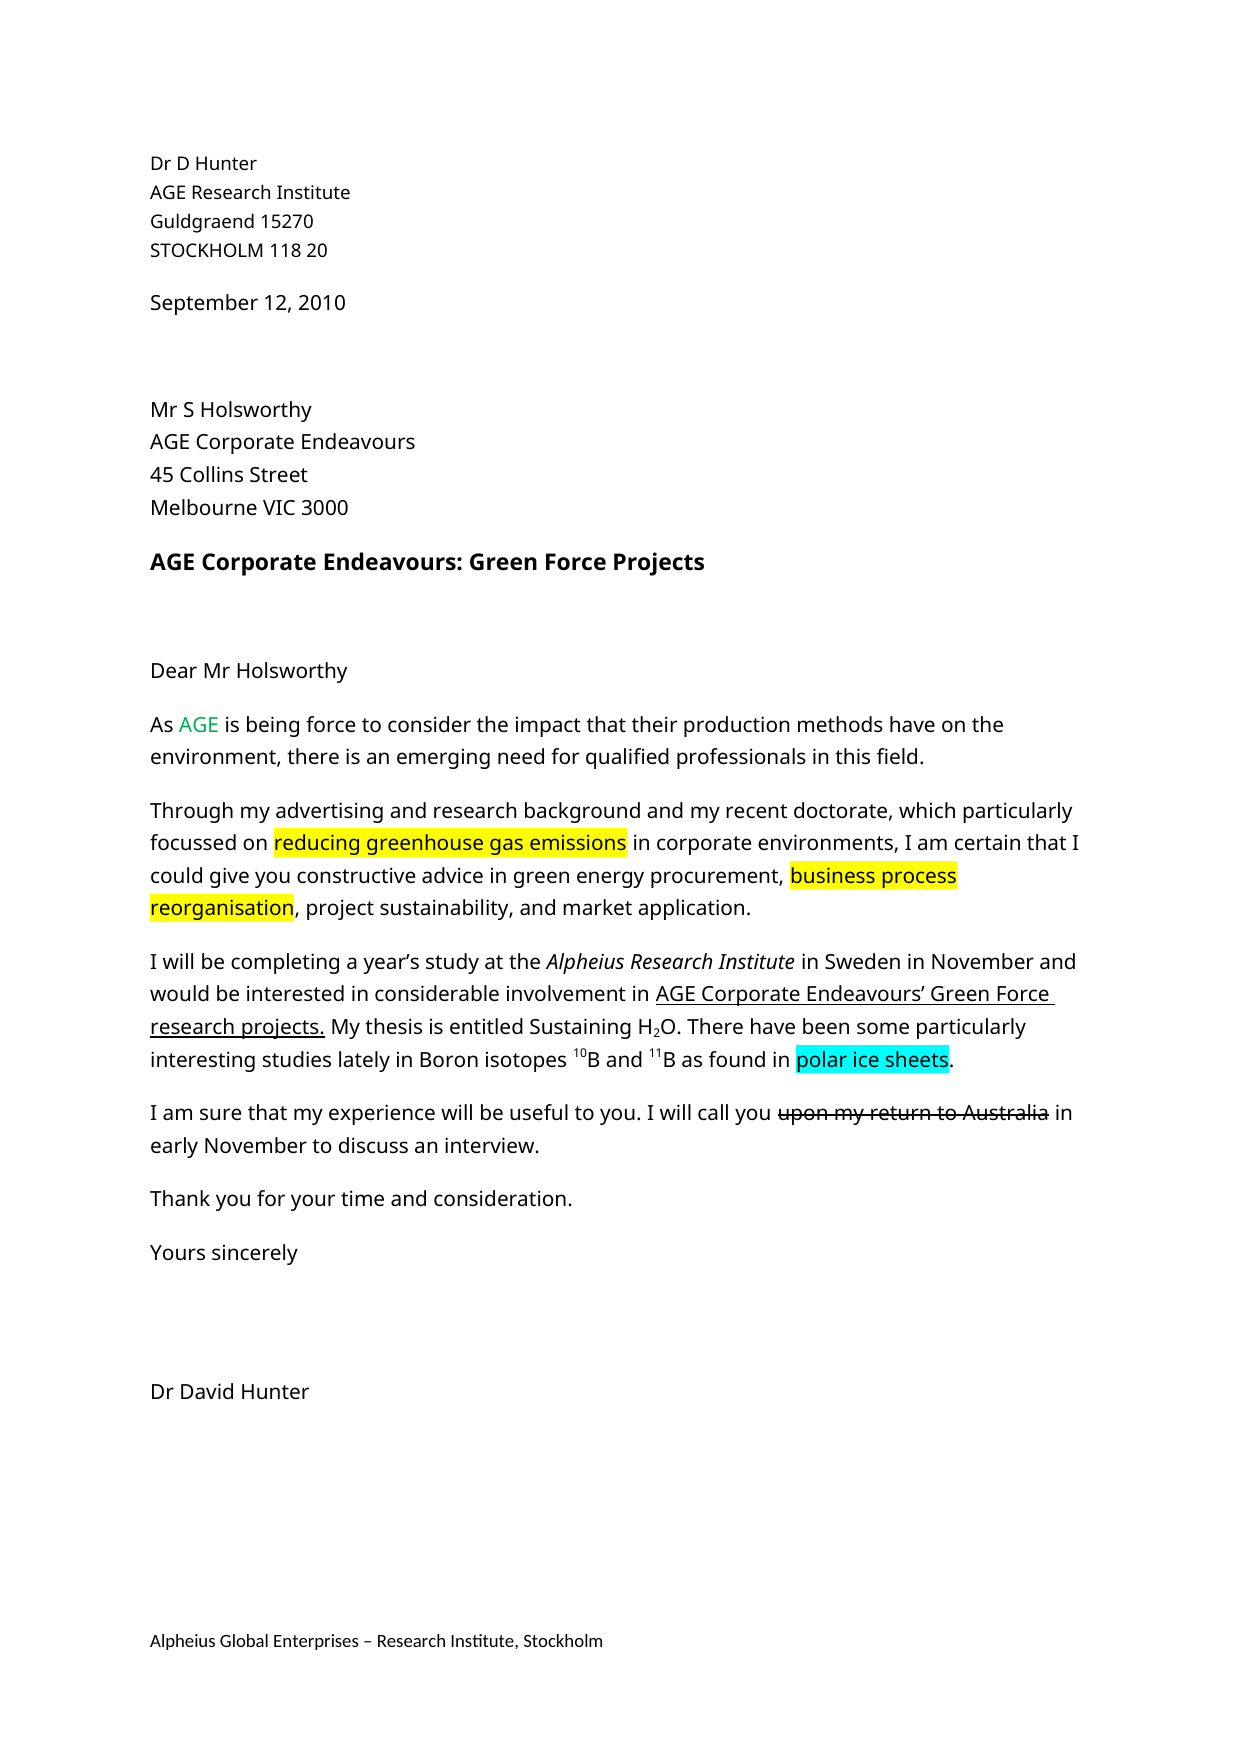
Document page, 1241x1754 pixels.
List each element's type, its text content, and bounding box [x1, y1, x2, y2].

text September 12, 2010 [150, 288, 1090, 316]
text Thank you for your time and consideration. [150, 1184, 1090, 1213]
text Mr S Holsworthy AGE Corporate Endeavours 45 Collins Street Melbourne VIC 3000 [150, 395, 1090, 521]
text Dear Mr Holsworthy [150, 656, 1090, 685]
text I will be completing a year’s study at the Alpheius Research Institute in Sweden in November and would be interested in considerable involvement in AGE Corporate Endeavours’ Green Force research projects. My thesis is entitled Sustaining H2O. There have been some particularly interesting studies lately in Boron isotopes 10B and 11B as found in polar ice sheets. [150, 947, 1090, 1073]
text Dr D Hunter AGE Research Institute Guldgraend 15270 STOCKHOLM 118 20 [150, 150, 1090, 263]
text Yours sincerely [150, 1238, 1090, 1266]
text AGE Corporate Endeavours: Green Force Projects [150, 546, 1090, 577]
text Through my advertising and research background and my recent doctorate, which particularly focussed on reducing greenhouse gas emissions in corporate environments, I am certain that I could give you constructive advice in green energy procurement, business process reorganisation, project sustainability, and market application. [150, 796, 1090, 922]
text As AGE is being force to consider the impact that their production methods have on the environment, there is an emerging need for qualified professionals in this field. [150, 710, 1090, 771]
text I am sure that my experience will be useful to you. I will call you upon my return to Australia in early November to discuss an interview. [150, 1098, 1090, 1159]
text Dr David Hunter [150, 1377, 1090, 1405]
